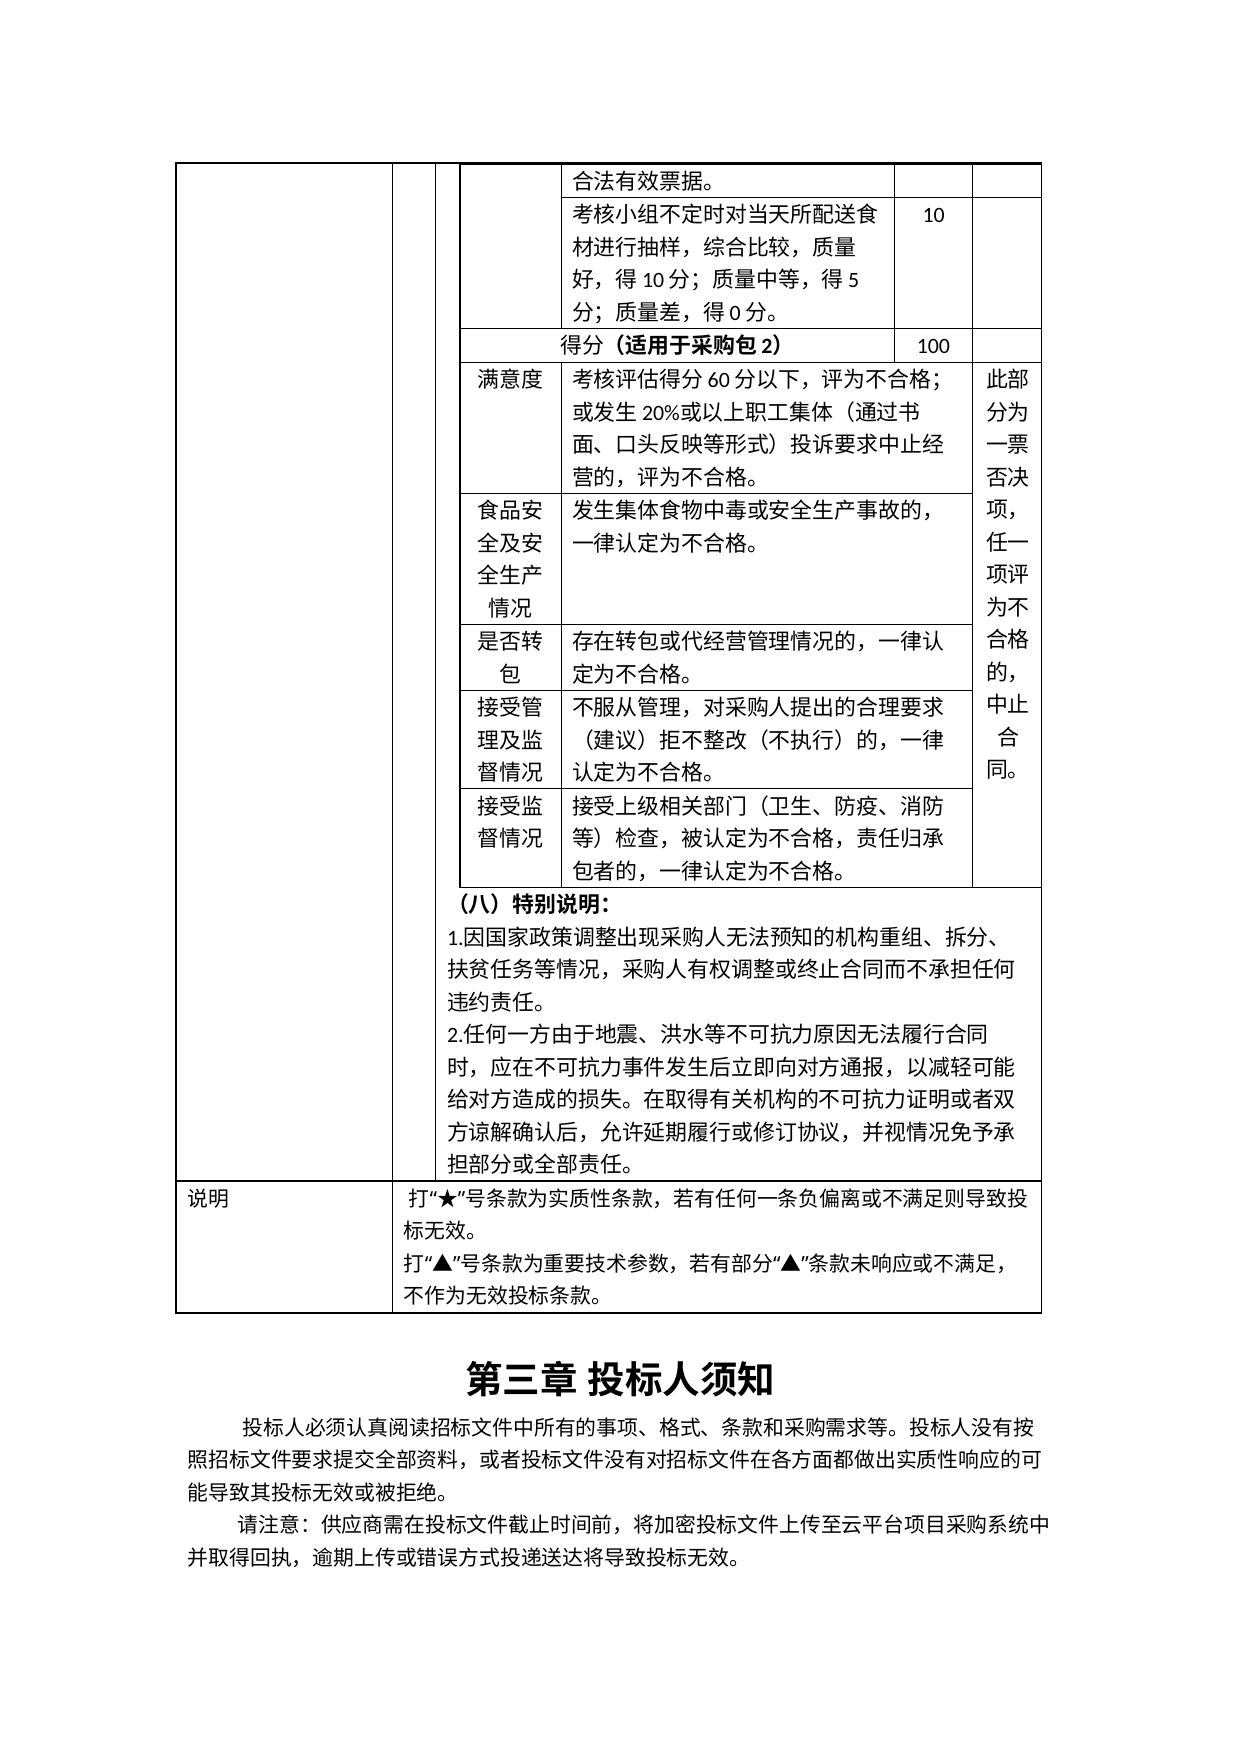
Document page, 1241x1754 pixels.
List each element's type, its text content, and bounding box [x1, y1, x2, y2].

table_cell 1 [393, 164, 435, 1180]
table_cell [177, 164, 392, 1180]
table_cell 说明 [177, 1182, 392, 1312]
text 请注意：供应商需在投标文件截止时间前，将加密投标文件上传至云平台项目采购系统中并取得回执，逾期上传或错误方式投递送达将导致投标无效。 [187, 1508, 1053, 1573]
text 第三章 投标人须知 [187, 1346, 1053, 1411]
text 投标人必须认真阅读招标文件中所有的事项、格式、条款和采购需求等。投标人没有按照招标文件要求提交全部资料，或者投标文件没有对招标文件在各方面都做出实质性响应的可能导致其投标无效或被拒绝。 [187, 1411, 1053, 1508]
table_cell 打“★”号条款为实质性条款，若有任何一条负偏离或不满足则导致投标无效。 打“▲”号条款为重要技术参数，若有部分“▲”条款未响应或不满足，不作为无效投标条款。 [393, 1182, 1041, 1312]
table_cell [436, 164, 1041, 1180]
